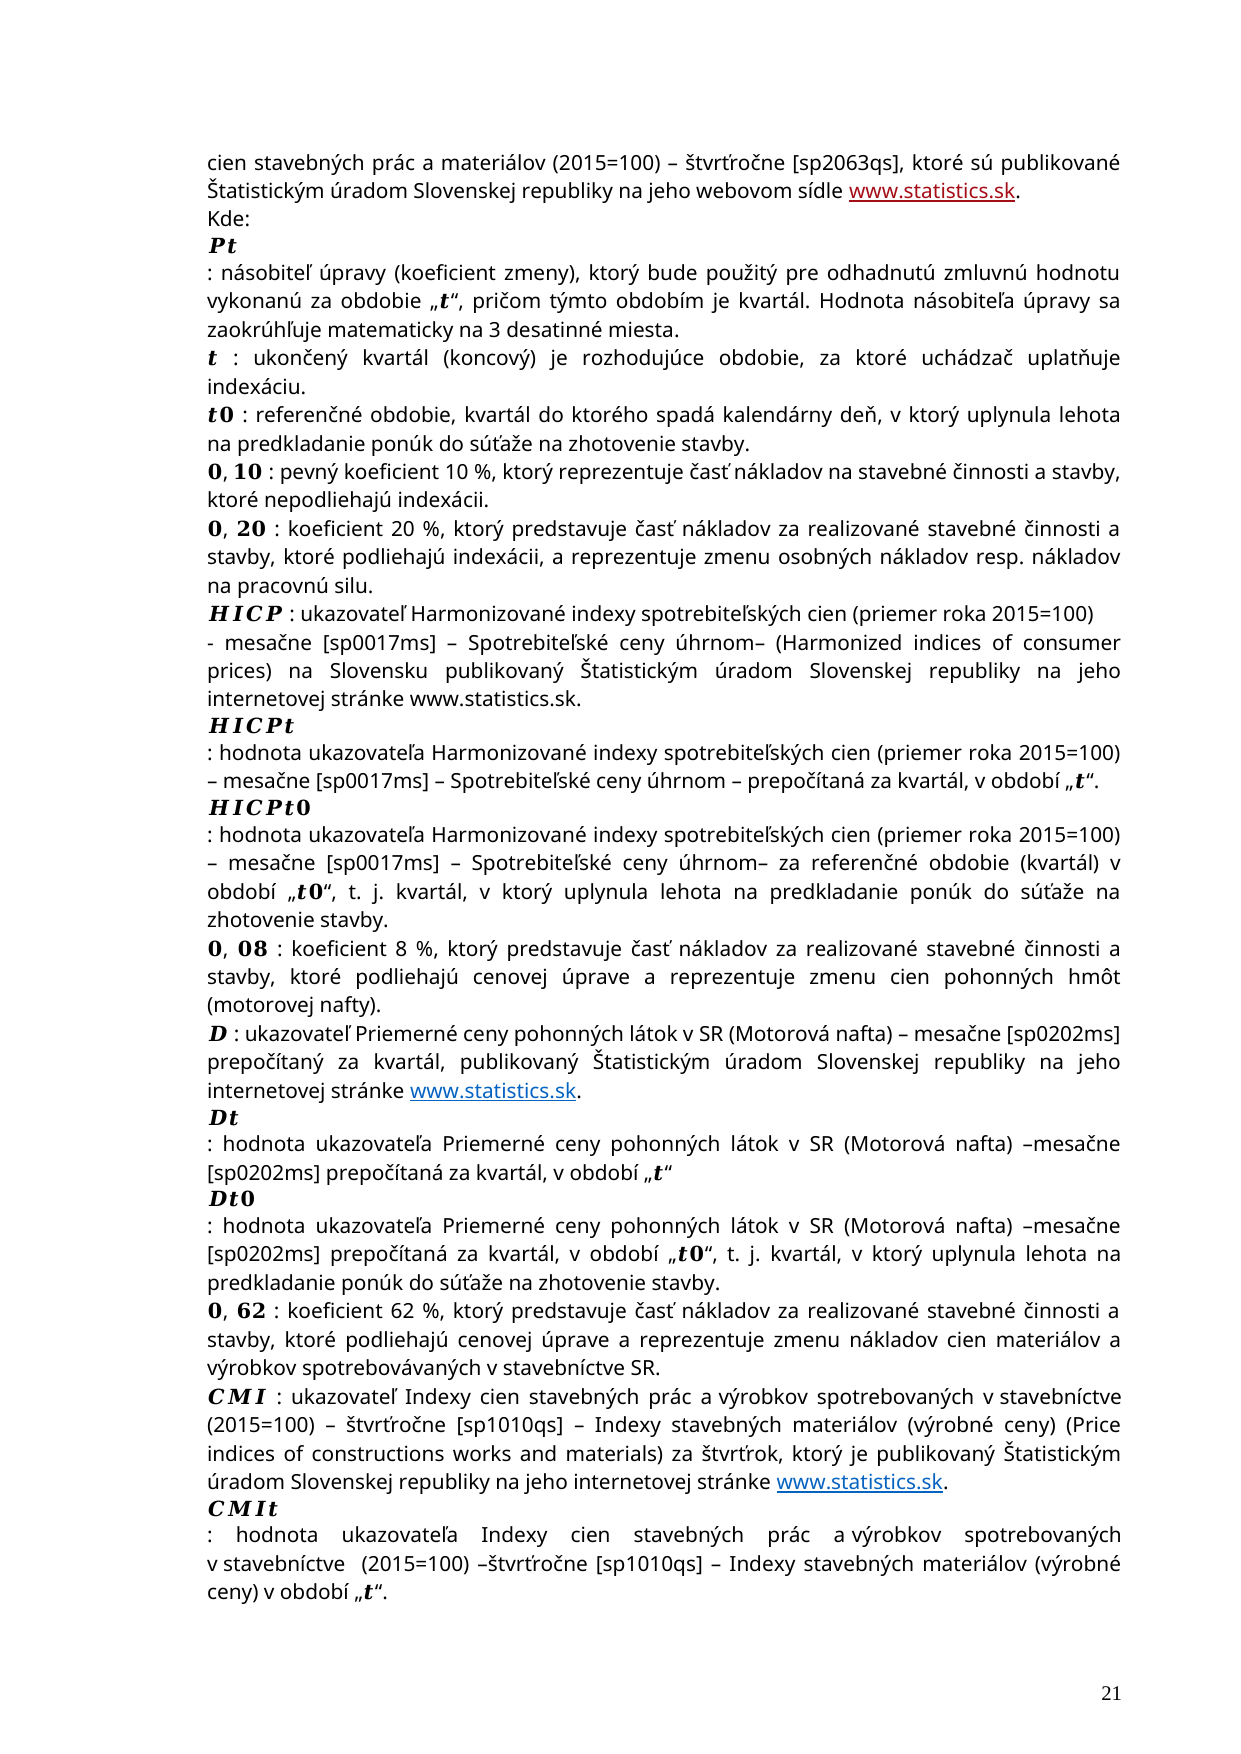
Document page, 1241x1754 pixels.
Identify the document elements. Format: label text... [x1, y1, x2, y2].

text 𝑪𝑴𝑰 : ukazovateľ Indexy cien stavebných prác a výrobkov spotrebovaných v stavebníctve (2015=100) – štvrťročne [sp1010qs] – Indexy stavebných materiálov (výrobné ceny) (Price indices of constructions works and materials) za štvrťrok, ktorý je publikovaný Štatistickým úradom Slovenskej republiky na jeho internetovej stránke www.statistics.sk. [207, 1382, 1122, 1496]
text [207, 148, 1122, 204]
text : hodnota ukazovateľa Indexy cien stavebných prác a výrobkov spotrebovaných v stavebníctve (2015=100) –štvrťročne [sp1010qs] – Indexy stavebných materiálov (výrobné ceny) v období „𝒕“. [207, 1521, 1122, 1606]
text 𝑯𝑰𝑪𝑷 : ukazovateľ Harmonizované indexy spotrebiteľských cien (priemer roka 2015=100) [207, 599, 1122, 628]
text 𝑷𝒕 [207, 233, 1122, 258]
text 𝑯𝑰𝑪𝑷𝒕 [207, 713, 1122, 738]
text 𝟎, 𝟏𝟎 : pevný koeficient 10 %, ktorý reprezentuje časť nákladov na stavebné činnosti a stavby, ktoré nepodliehajú indexácii. [207, 457, 1122, 514]
text 𝑫𝒕 [207, 1104, 1122, 1129]
text 𝟎, 𝟐𝟎 : koeficient 20 %, ktorý predstavuje časť nákladov za realizované stavebné činnosti a stavby, ktoré podliehajú indexácii, a reprezentuje zmenu osobných nákladov resp. nákladov na pracovnú silu. [207, 514, 1122, 599]
text : násobiteľ úpravy (koeficient zmeny), ktorý bude použitý pre odhadnutú zmluvnú hodnotu vykonanú za obdobie „𝒕“, pričom týmto obdobím je kvartál. Hodnota násobiteľa úpravy sa zaokrúhľuje matematicky na 3 desatinné miesta. [207, 258, 1122, 343]
text 𝑫𝒕𝟎 [207, 1186, 1122, 1211]
text - mesačne [sp0017ms] – Spotrebiteľské ceny úhrnom– (Harmonized indices of consumer prices) na Slovensku publikovaný Štatistickým úradom Slovenskej republiky na jeho internetovej stránke www.statistics.sk. [207, 628, 1122, 713]
text 𝒕𝟎 : referenčné obdobie, kvartál do ktorého spadá kalendárny deň, v ktorý uplynula lehota na predkladanie ponúk do súťaže na zhotovenie stavby. [207, 400, 1122, 457]
text 𝑯𝑰𝑪𝑷𝒕𝟎 [207, 795, 1122, 820]
text : hodnota ukazovateľa Harmonizované indexy spotrebiteľských cien (priemer roka 2015=100) – mesačne [sp0017ms] – Spotrebiteľské ceny úhrnom – prepočítaná za kvartál, v období „𝒕“. [207, 738, 1122, 795]
text 𝒕 : ukončený kvartál (koncový) je rozhodujúce obdobie, za ktoré uchádzač uplatňuje indexáciu. [207, 343, 1122, 400]
text 𝑫 : ukazovateľ Priemerné ceny pohonných látok v SR (Motorová nafta) – mesačne [sp0202ms] prepočítaný za kvartál, publikovaný Štatistickým úradom Slovenskej republiky na jeho internetovej stránke www.statistics.sk. [207, 1019, 1122, 1104]
text : hodnota ukazovateľa Priemerné ceny pohonných látok v SR (Motorová nafta) –mesačne [sp0202ms] prepočítaná za kvartál, v období „𝒕𝟎“, t. j. kvartál, v ktorý uplynula lehota na predkladanie ponúk do súťaže na zhotovenie stavby. [207, 1211, 1122, 1296]
text Kde: [207, 204, 1122, 233]
text 𝑪𝑴𝑰𝒕 [207, 1496, 1122, 1521]
text : hodnota ukazovateľa Harmonizované indexy spotrebiteľských cien (priemer roka 2015=100) – mesačne [sp0017ms] – Spotrebiteľské ceny úhrnom– za referenčné obdobie (kvartál) v období „𝒕𝟎“, t. j. kvartál, v ktorý uplynula lehota na predkladanie ponúk do súťaže na zhotovenie stavby. [207, 820, 1122, 934]
text 𝟎, 𝟎𝟖 : koeficient 8 %, ktorý predstavuje časť nákladov za realizované stavebné činnosti a stavby, ktoré podliehajú cenovej úprave a reprezentuje zmenu cien pohonných hmôt (motorovej nafty). [207, 934, 1122, 1019]
text : hodnota ukazovateľa Priemerné ceny pohonných látok v SR (Motorová nafta) –mesačne [sp0202ms] prepočítaná za kvartál, v období „𝒕“ [207, 1129, 1122, 1186]
text 𝟎, 𝟔𝟐 : koeficient 62 %, ktorý predstavuje časť nákladov za realizované stavebné činnosti a stavby, ktoré podliehajú cenovej úprave a reprezentuje zmenu nákladov cien materiálov a výrobkov spotrebovávaných v stavebníctve SR. [207, 1296, 1122, 1382]
